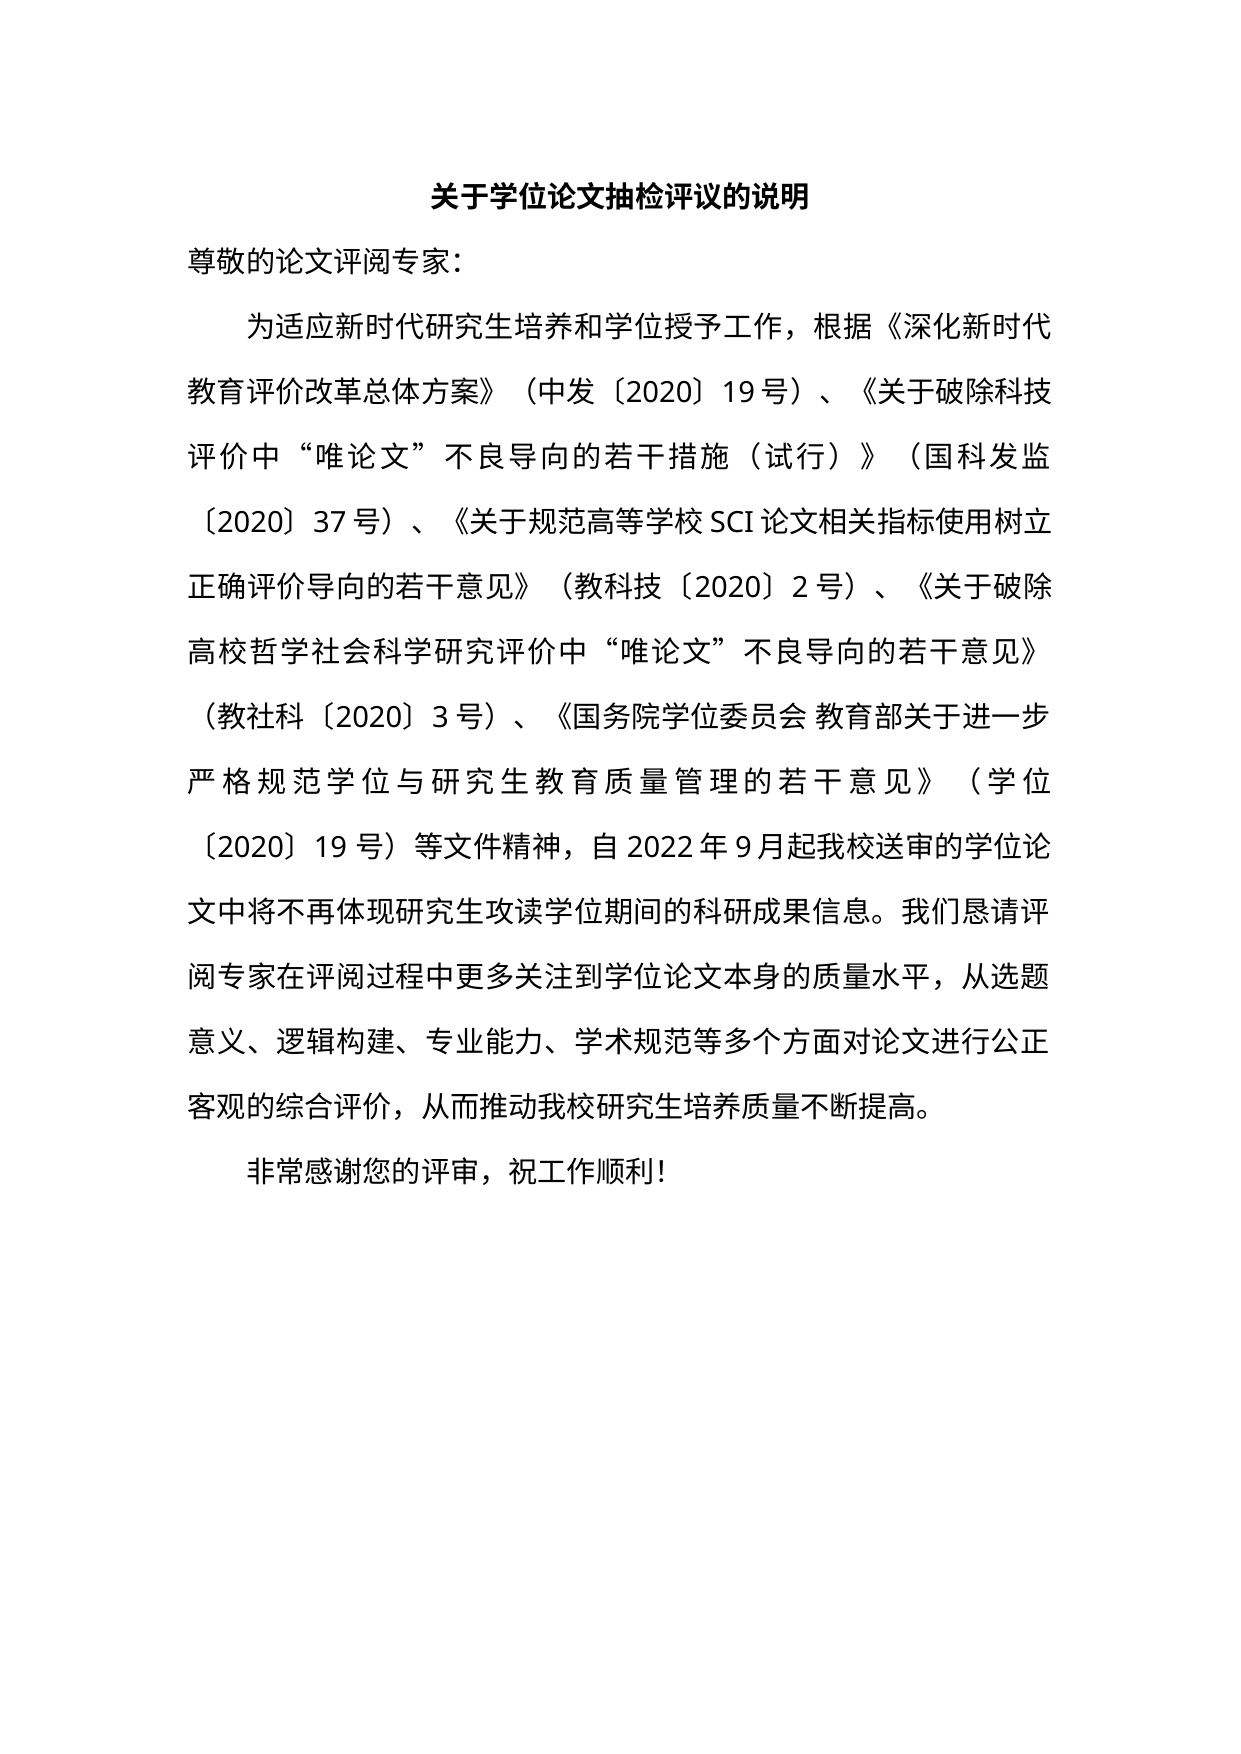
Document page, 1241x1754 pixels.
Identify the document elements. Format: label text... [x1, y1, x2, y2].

text 尊敬的论文评阅专家： [187, 227, 1053, 292]
text 关于学位论文抽检评议的说明 [187, 162, 1053, 227]
text 非常感谢您的评审，祝工作顺利！ [187, 1137, 1053, 1202]
text 为适应新时代研究生培养和学位授予工作，根据《深化新时代教育评价改革总体方案》（中发〔2020〕19号）、《关于破除科技评价中“唯论文”不良导向的若干措施（试行）》（国科发监〔2020〕37号）、《关于规范高等学校SCI论文相关指标使用树立正确评价导向的若干意见》（教科技〔2020〕2号）、《关于破除高校哲学社会科学研究评价中“唯论文”不良导向的若干意见》（教社科〔2020〕3号）、《国务院学位委员会 教育部关于进一步严格规范学位与研究生教育质量管理的若干意见》（学位〔2020〕19 号）等文件精神，自2022年9月起我校送审的学位论文中将不再体现研究生攻读学位期间的科研成果信息。我们恳请评阅专家在评阅过程中更多关注到学位论文本身的质量水平，从选题意义、逻辑构建、专业能力、学术规范等多个方面对论文进行公正客观的综合评价，从而推动我校研究生培养质量不断提高。 [187, 292, 1053, 1137]
